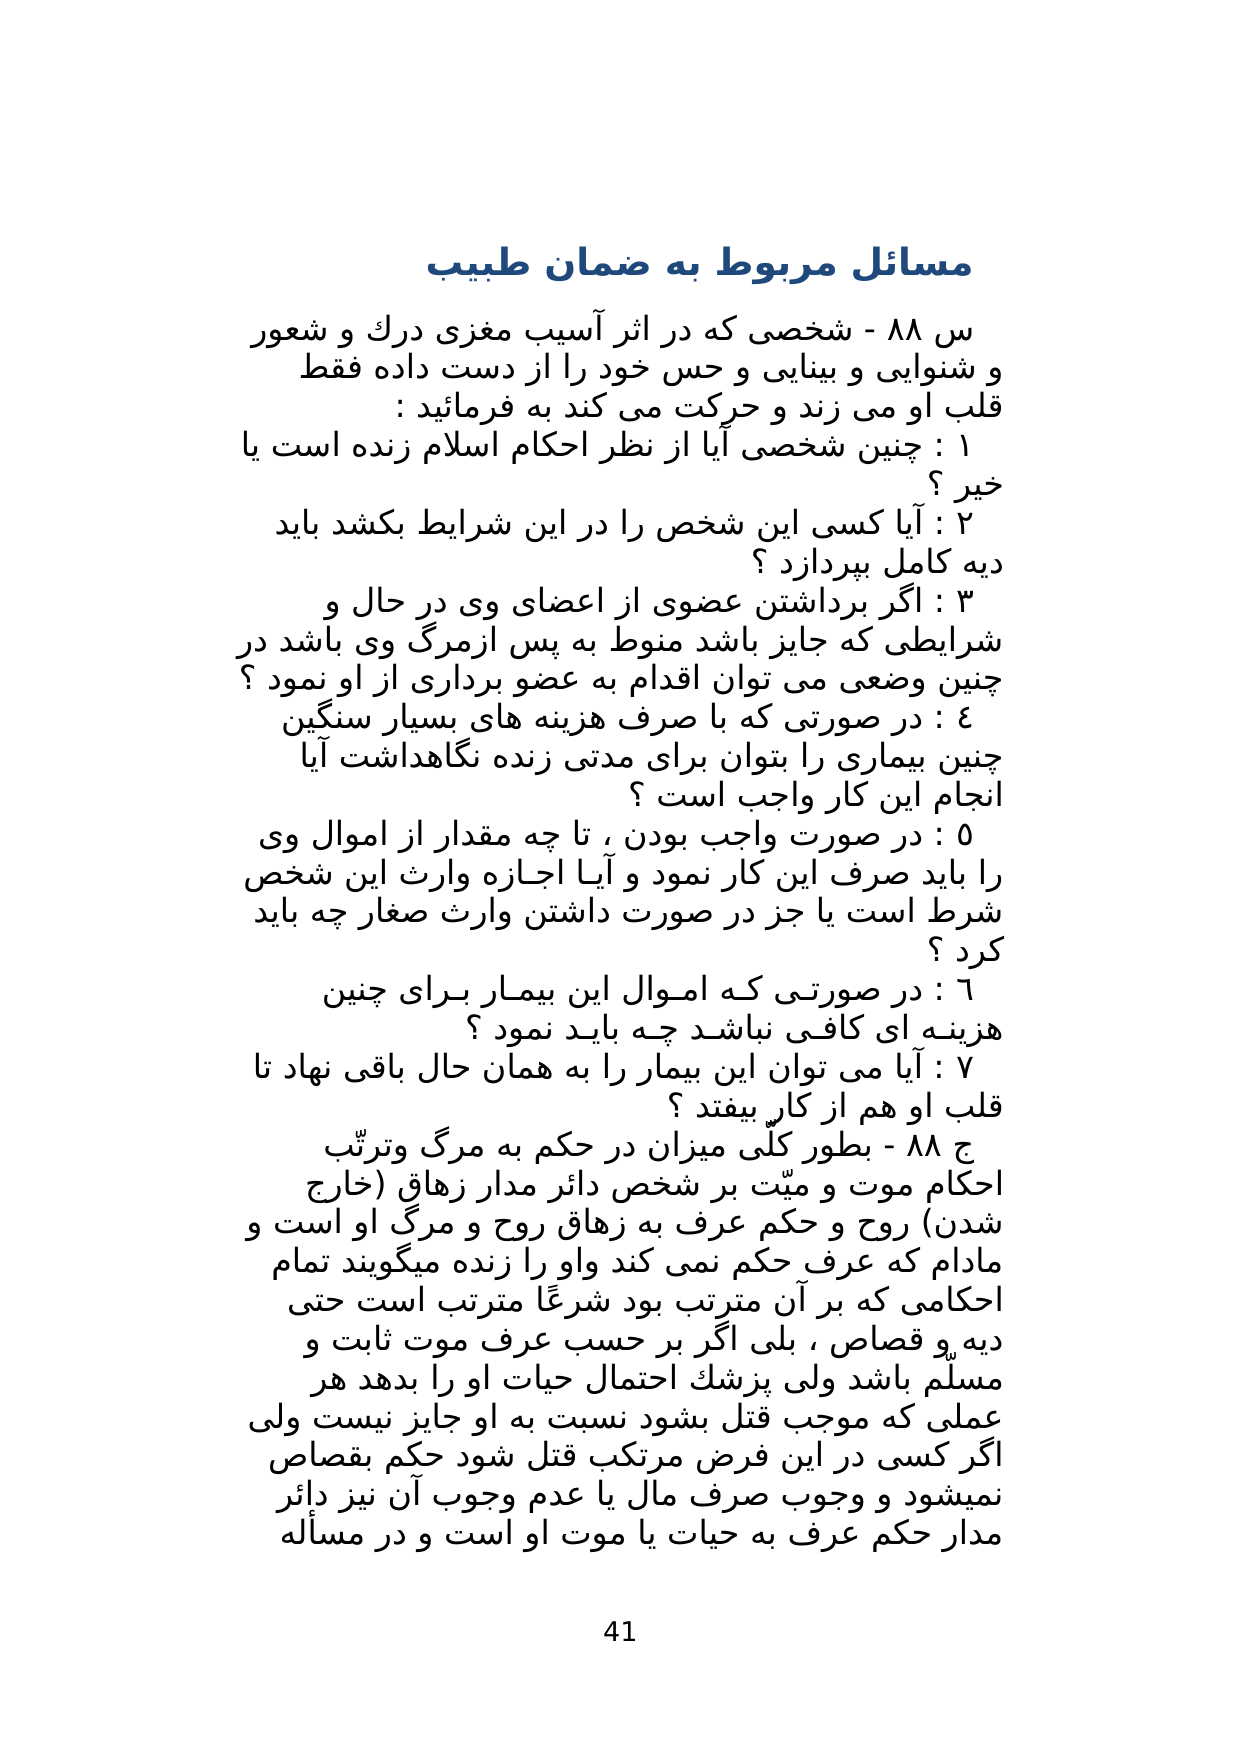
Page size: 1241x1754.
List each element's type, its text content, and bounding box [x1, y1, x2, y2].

text ٧ : آيا مى توان اين بيمار را به همان حال باقى نهاد تا قلب او هم از كار بيفتد ؟ [236, 1047, 1004, 1125]
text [236, 1125, 1004, 1552]
subtitle مسائل مربوط به ضمان طبيب [236, 241, 1004, 284]
text ١ : چنين شخصى آيا از نظر احكام اسلام زنده است يا خير ؟ [236, 426, 1004, 503]
text ٦ : در صورتـى كـه امـوال اين بيمـار بـراى چنين هزينـه اى كافـى نباشـد چـه بايـد نمود ؟ [236, 970, 1004, 1047]
text ٣ : اگر برداشتن عضوى از اعضاى وى در حال و شرايطى كه جايز باشد منوط به پس ازمرگ وى باشد در چنين وضعى مى توان اقدام به عضو بردارى از او نمود ؟ [236, 581, 1004, 698]
text ٥ : در صورت واجب بودن ، تا چه مقدار از اموال وى را بايد صرف اين كار نمود و آيـا اجـازه وارث اين شخص شرط است يا جز در صورت داشتن وارث صغار چه بايد كرد ؟ [236, 814, 1004, 970]
text س ٨٨ - شخصى كه در اثر آسيب مغزى درك و شعور و شنوايى و بينايى و حس خود را از دست داده فقط قلب او مى زند و حركت مى كند به فرمائيد : [236, 309, 1004, 426]
text ٤ : در صورتى كه با صرف هزينه هاى بسيار سنگين چنين بيمارى را بتوان براى مدتى زنده نگاهداشت آيا انجام اين كار واجب است ؟ [236, 698, 1004, 814]
text ٢ : آيا كسى اين شخص را در اين شرايط بكشد بايد ديه كامل بپردازد ؟ [236, 503, 1004, 581]
